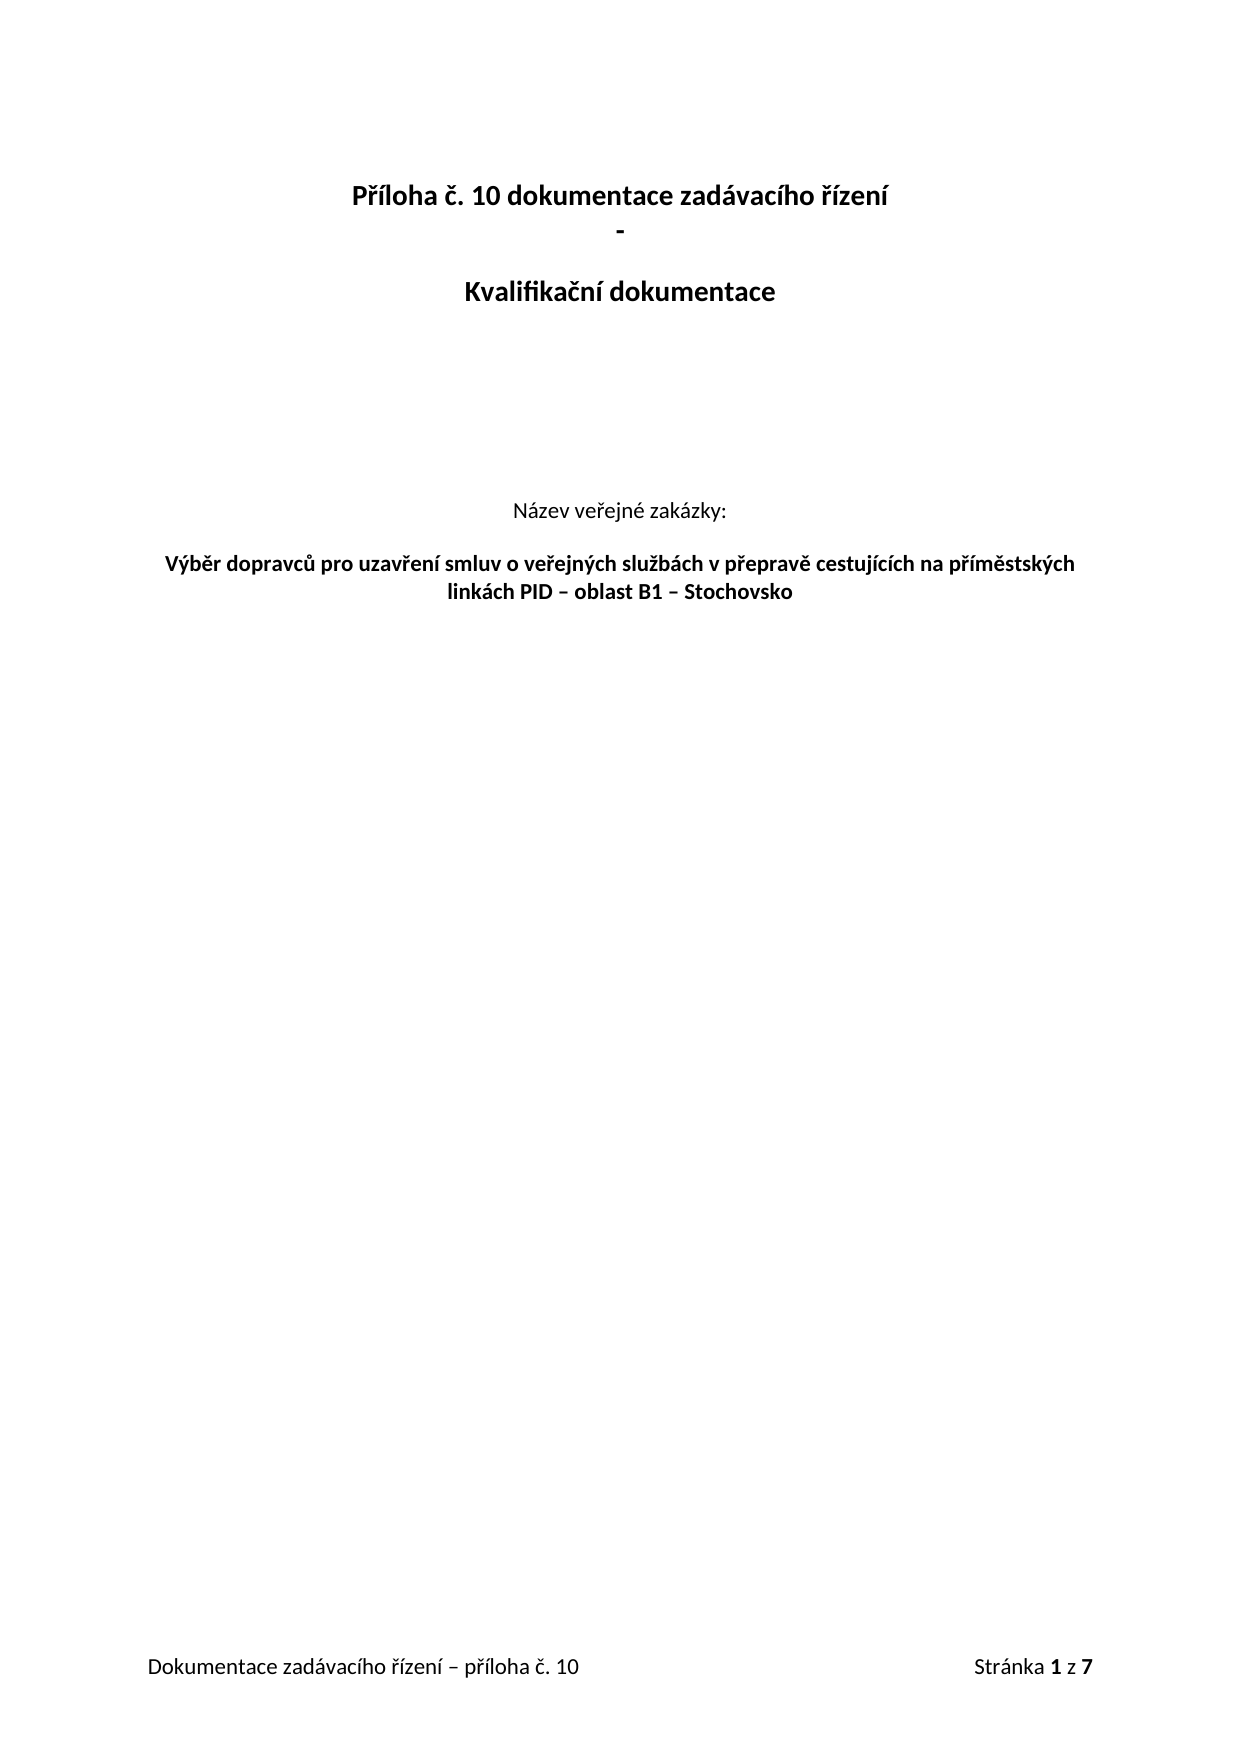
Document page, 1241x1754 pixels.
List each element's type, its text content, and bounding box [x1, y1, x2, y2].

text Název veřejné zakázky: [148, 496, 1093, 524]
text Kvalifikační dokumentace [148, 273, 1093, 309]
text Příloha č. 10 dokumentace zadávacího řízení [148, 177, 1093, 212]
text - [148, 212, 1093, 248]
text Výběr dopravců pro uzavření smluv o veřejných službách v přepravě cestujících na příměstských linkách PID – oblast B1 – Stochovsko [148, 549, 1093, 605]
